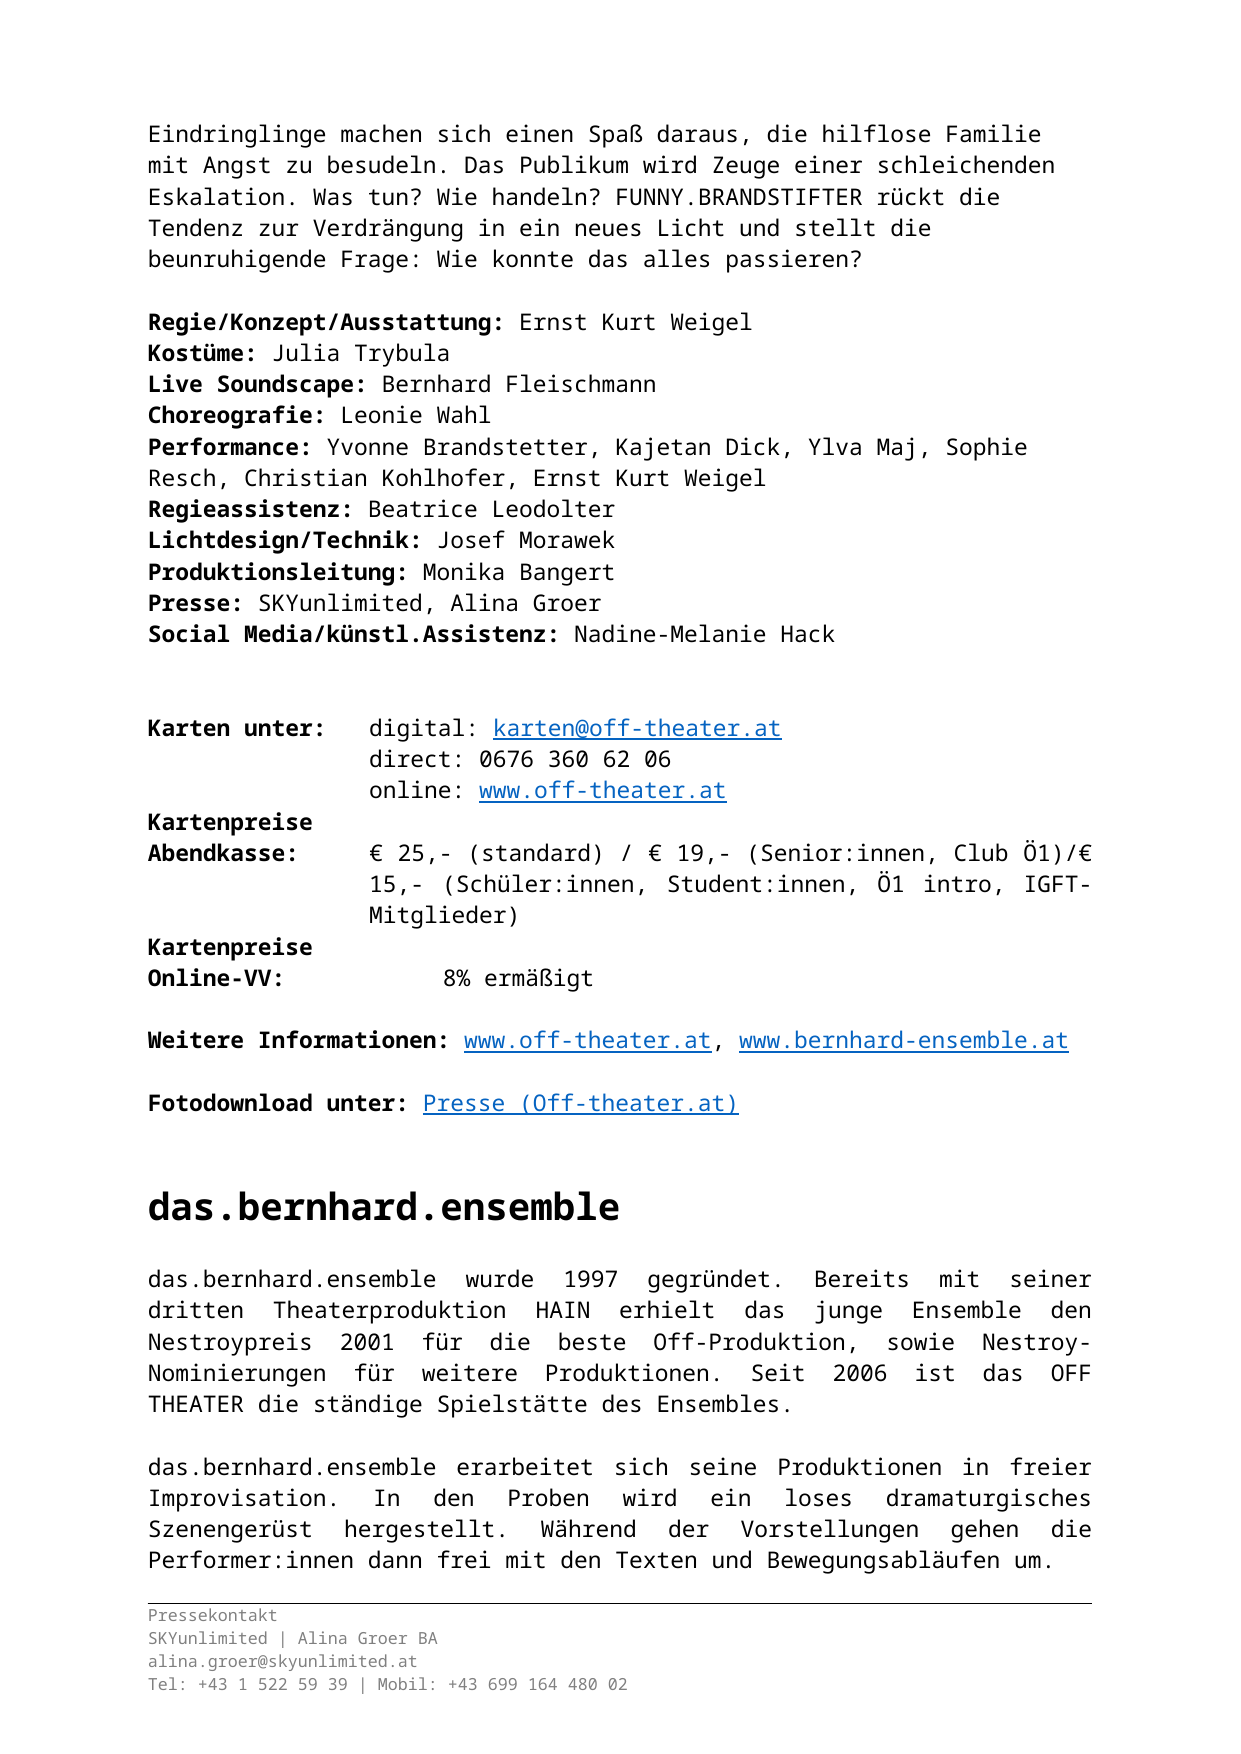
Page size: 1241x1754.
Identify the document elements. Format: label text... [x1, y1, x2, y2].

text Live Soundscape: Bernhard Fleischmann Choreografie: Leonie Wahl Performance: Yvonne Brandstetter, Kajetan Dick, Ylva Maj, Sophie Resch, Christian Kohlhofer, Ernst Kurt Weigel Regieassistenz: Beatrice Leodolter Lichtdesign/Technik: Josef Morawek [148, 368, 1092, 556]
text direct: 0676 360 62 06 [295, 743, 1092, 774]
text online: www.off-theater.at [295, 774, 1092, 806]
text das.bernhard.ensemble [148, 1181, 1092, 1232]
text Weitere Informationen: www.off-theater.at, www.bernhard-ensemble.at [148, 1024, 1092, 1056]
text Abendkasse: € 25,- (standard) / € 19,- (Senior:innen, Club Ö1)/€ 15,- (Schüler:innen, Student:innen, Ö1 intro, IGFT-Mitglieder) [148, 837, 1092, 931]
text Kartenpreise [148, 931, 1092, 962]
text das.bernhard.ensemble wurde 1997 gegründet. Bereits mit seiner dritten Theaterproduktion HAIN erhielt das junge Ensemble den Nestroypreis 2001 für die beste Off-Produktion, sowie Nestroy-Nominierungen für weitere Produktionen. Seit 2006 ist das OFF THEATER die ständige Spielstätte des Ensembles. [148, 1263, 1092, 1419]
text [148, 118, 1092, 274]
text Regie/Konzept/Ausstattung: Ernst Kurt Weigel Kostüme: Julia Trybula [148, 306, 1092, 368]
text das.bernhard.ensemble erarbeitet sich seine Produktionen in freier Improvisation. In den Proben wird ein loses dramaturgisches Szenengerüst hergestellt. Während der Vorstellungen gehen die Performer:innen dann frei mit den Texten und Bewegungsabläufen um. [148, 1450, 1092, 1575]
text Fotodownload unter: Presse (Off-theater.at) [148, 1087, 1092, 1118]
text Karten unter: digital: karten@off-theater.at [148, 649, 1092, 743]
text Online-VV: 8% ermäßigt [148, 962, 1092, 993]
text Kartenpreise [148, 806, 1092, 837]
text Produktionsleitung: Monika Bangert Presse: SKYunlimited, Alina Groer Social Media/künstl.Assistenz: Nadine-Melanie Hack [148, 556, 1092, 649]
